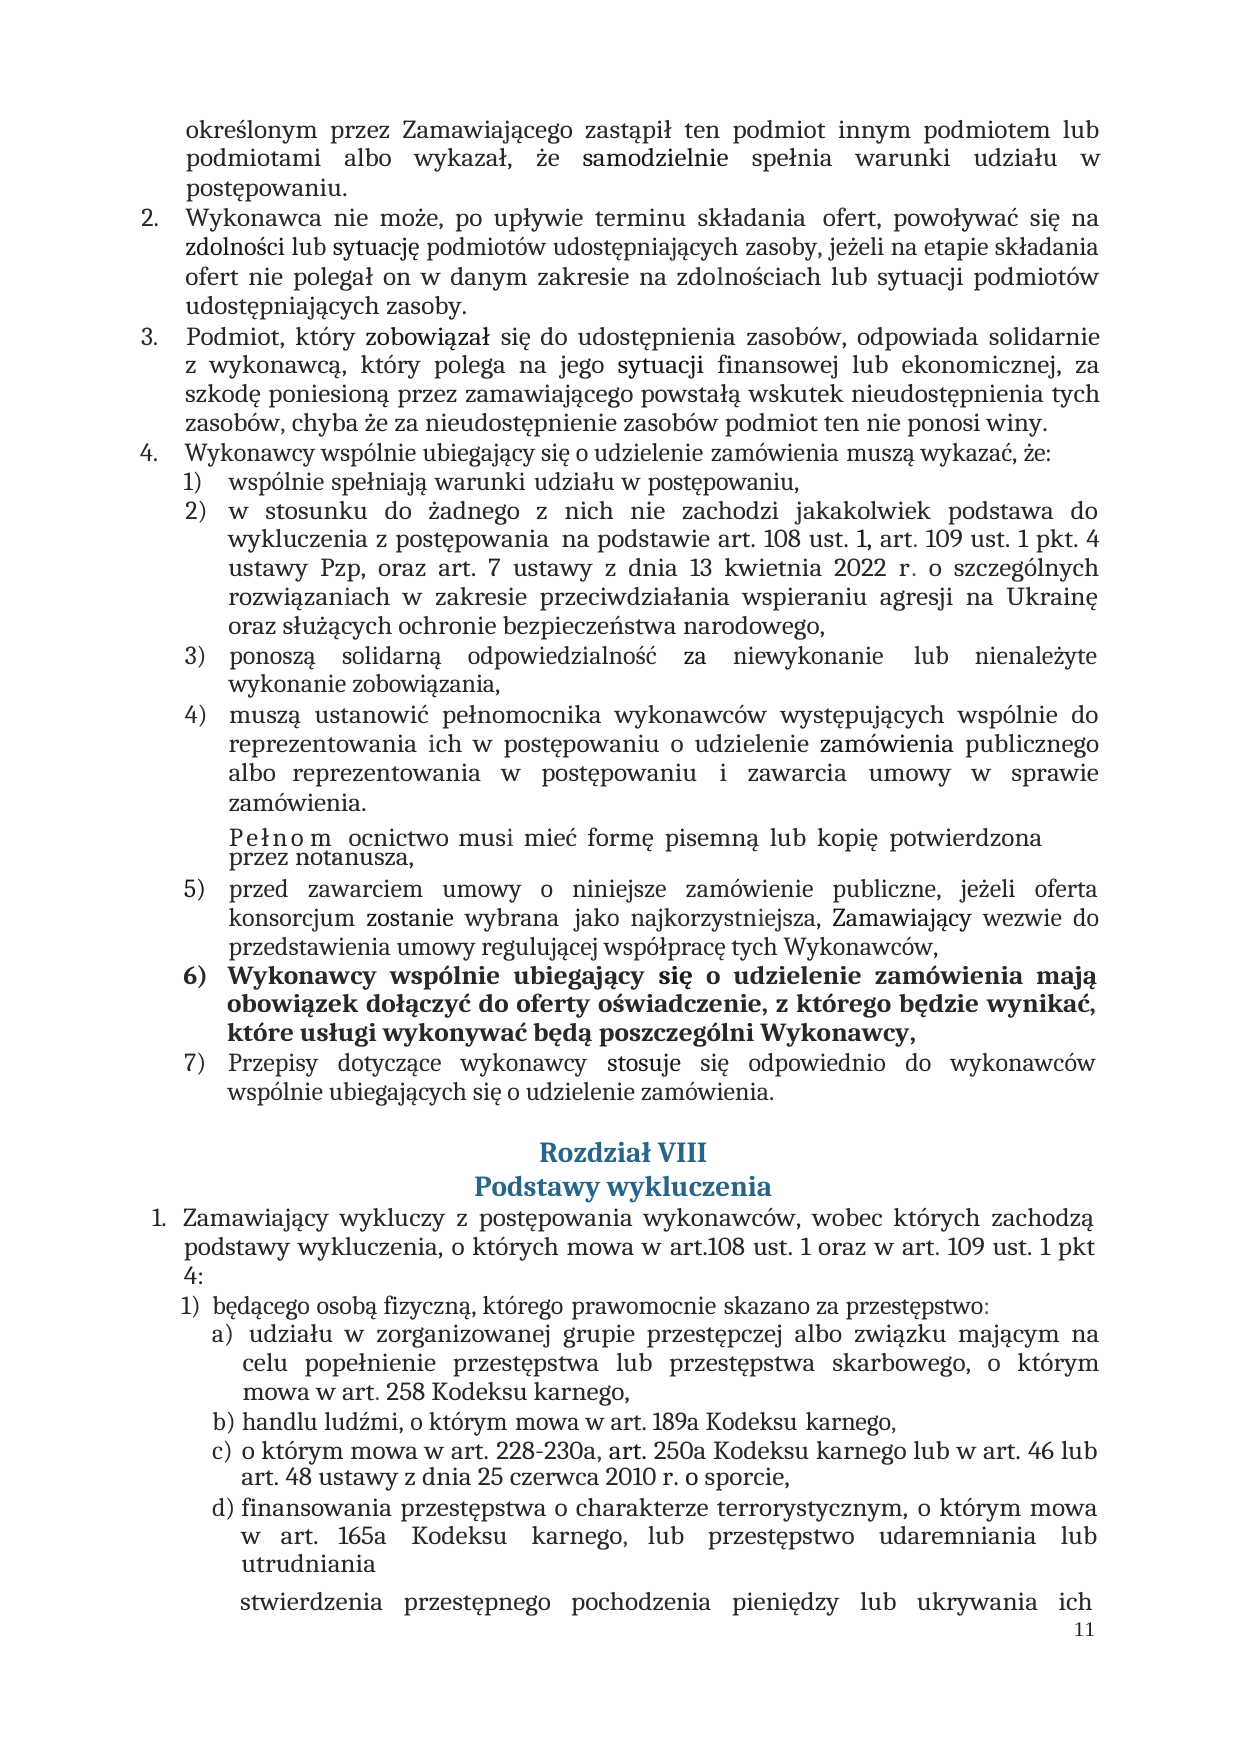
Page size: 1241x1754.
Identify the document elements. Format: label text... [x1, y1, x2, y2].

subtitle Wykonawcy wspólnie ubiegający się o udzielenie zamówienia mają obowiązek dołączyć do oferty oświadczenie, z którego będzie wynikać, które usługi wykonywać będą poszczególni Wykonawcy, [183, 961, 1098, 1048]
list wspólnie spełniają warunki udziału w postępowaniu, [183, 467, 1117, 496]
list Przepisy dotyczące wykonawcy stosuje się odpowiednio do wykonawców wspólnie ubiegających się o udzielenie zamówienia. [184, 1048, 1096, 1107]
list Wykonawcy wspólnie ubiegający się o udzielenie zamówienia muszą wykazać, że: [140, 438, 1117, 467]
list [142, 114, 1101, 203]
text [240, 1587, 1093, 1616]
text Pełno.m, ocnictwo musi mieć formę pisemną lub kopię potwierdzona przez notanusza, [228, 822, 1106, 872]
list przed zawarciem umowy o niniejsze zamówienie publiczne, jeżeli oferta konsorcjum zostanie wybrana jako najkorzystniejsza, Zamawiający wezwie do przedstawienia umowy regulującej współpracę tych Wykonawców, [183, 875, 1099, 961]
list handlu ludźmi, o którym mowa w art. 189a Kodeksu karnego, [212, 1406, 1117, 1436]
list finansowania przestępstwa o charakterze terrorystycznym, o którym mowa w art. 165a Kodeksu karnego, lub przestępstwo udaremniania lub utrudniania [212, 1494, 1097, 1579]
list muszą ustanowić pełnomocnika wykonawców występujących wspólnie do reprezentowania ich w postępowaniu o udzielenie zamówienia publicznego albo reprezentowania w postępowaniu i zawarcia umowy w sprawie zamówienia. [184, 700, 1099, 818]
list Podmiot, który zobowiązał się do udostępnienia zasobów, odpowiada solidarnie z wykonawcą, który polega na jego sytuacji finansowej lub ekonomicznej, za szkodę poniesioną przez zamawiającego powstałą wskutek nieudostępnienia tych zasobów, chyba że za nieudostępnienie zasobów podmiot ten nie ponosi winy. [141, 323, 1100, 438]
list udziału w zorganizowanej grupie przestępczej albo związku mającym na celu popełnienie przestępstwa lub przestępstwa skarbowego, o którym mowa w art. 258 Kodeksu karnego, [212, 1320, 1099, 1406]
list będącego osobą fizyczną, którego prawomocnie skazano za przestępstwo: [181, 1291, 1117, 1320]
subtitle Podstawy wykluczenia [129, 1169, 1117, 1203]
list w stosunku do żadnego z nich nie zachodzi jakakolwiek podstawa do wykluczenia z postępowania na podstawie art. 108 ust. 1, art. 109 ust. 1 pkt. 4 ustawy Pzp, oraz art. 7 ustawy z dnia 13 kwietnia 2022 r. o szczególnych rozwiązaniach w zakresie przeciwdziałania wspieraniu agresji na Ukrainę oraz służących ochronie bezpieczeństwa narodowego, [185, 497, 1099, 641]
subtitle Rozdział VIII [129, 1136, 1117, 1169]
list Zamawiający wykluczy z postępowania wykonawców, wobec których zachodzą podstawy wykluczenia, o których mowa w art.108 ust. 1 oraz w art. 109 ust. 1 pkt 4: [152, 1203, 1096, 1291]
list ponoszą solidarną odpowiedzialność za niewykonanie lub nienależyte wykonanie zobowiązania, [184, 642, 1097, 699]
list o którym mowa w art. 228-230a, art. 250a Kodeksu karnego lub w art. 46 lub art. 48 ustawy z dnia 25 czerwca 2010 r. o sporcie, [212, 1437, 1097, 1492]
list Wykonawca nie może, po upływie terminu składania ofert, powoływać się na zdolności lub sytuację podmiotów udostępniających zasoby, jeżeli na etapie składania ofert nie polegał on w danym zakresie na zdolnościach lub sytuacji podmiotów udostępniających zasoby. [141, 203, 1099, 321]
